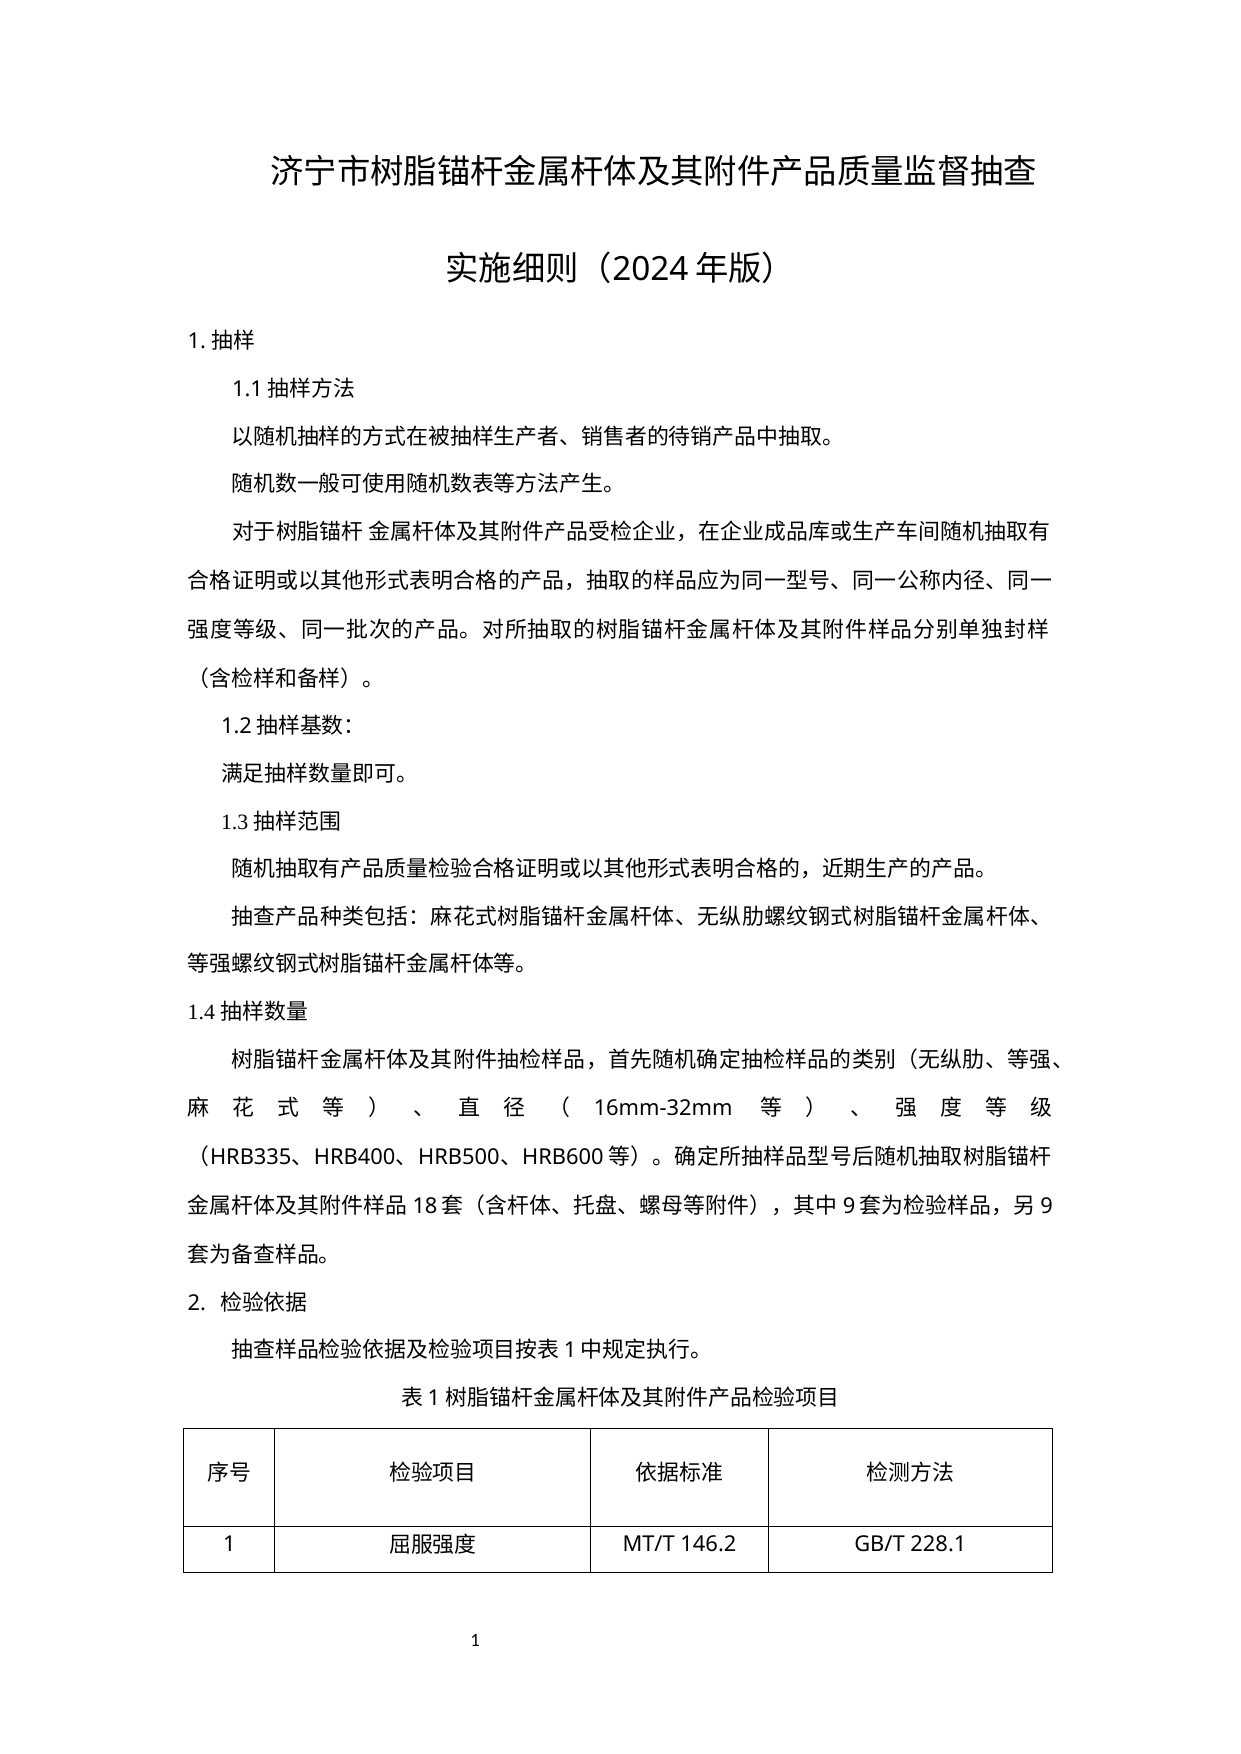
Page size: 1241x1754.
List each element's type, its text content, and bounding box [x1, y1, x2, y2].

text 抽查样品检验依据及检验项目按表1中规定执行。 [187, 1332, 1053, 1364]
table_cell MT/T 146.2 [591, 1527, 768, 1572]
table_header 依据标准 [591, 1429, 768, 1526]
list 抽样 [187, 323, 1053, 355]
text 树脂锚杆金属杆体及其附件抽检样品，首先随机确定抽检样品的类别（无纵肋、等强、麻花式等）、直径（16mm-32mm等）、强度等级（HRB335、HRB400、HRB500、HRB600等）。确定所抽样品型号后随机抽取树脂锚杆金属杆体及其附件样品18套（含杆体、托盘、螺母等附件），其中9套为检验样品，另9套为备查样品。 [187, 1041, 1053, 1269]
text 济宁市树脂锚杆金属杆体及其附件产品质量监督抽查实施细则（2024年版） [187, 136, 1053, 299]
text 以随机抽样的方式在被抽样生产者、销售者的待销产品中抽取。 [187, 419, 1053, 451]
text 1.2抽样基数： [187, 708, 1053, 740]
text 1.3 抽样范围 [187, 804, 1053, 835]
table_header 检测方法 [769, 1429, 1052, 1526]
table_cell GB/T 228.1 [769, 1527, 1052, 1572]
text 1.4 抽样数量 [187, 994, 1053, 1025]
text 满足抽样数量即可。 [187, 756, 1053, 788]
table_cell 1 [184, 1527, 274, 1572]
text 表1 树脂锚杆金属杆体及其附件产品检验项目 [187, 1380, 1053, 1412]
table_header 检验项目 [275, 1429, 590, 1526]
list 检验依据 [187, 1284, 1053, 1316]
table_cell 屈服强度 [275, 1527, 590, 1572]
text 随机数一般可使用随机数表等方法产生。 [187, 466, 1053, 498]
text 对于树脂锚杆 金属杆体及其附件产品受检企业，在企业成品库或生产车间随机抽取有合格证明或以其他形式表明合格的产品，抽取的样品应为同一型号、同一公称内径、同一强度等级、同一批次的产品。对所抽取的树脂锚杆金属杆体及其附件样品分别单独封样（含检样和备样）。 [187, 514, 1053, 693]
text 随机抽取有产品质量检验合格证明或以其他形式表明合格的，近期生产的产品。 [187, 851, 1053, 883]
text 抽查产品种类包括：麻花式树脂锚杆金属杆体、无纵肋螺纹钢式树脂锚杆金属杆体、等强螺纹钢式树脂锚杆金属杆体等。 [187, 899, 1053, 978]
table_header 序号 [184, 1429, 274, 1526]
text 1.1抽样方法 [187, 371, 1053, 403]
